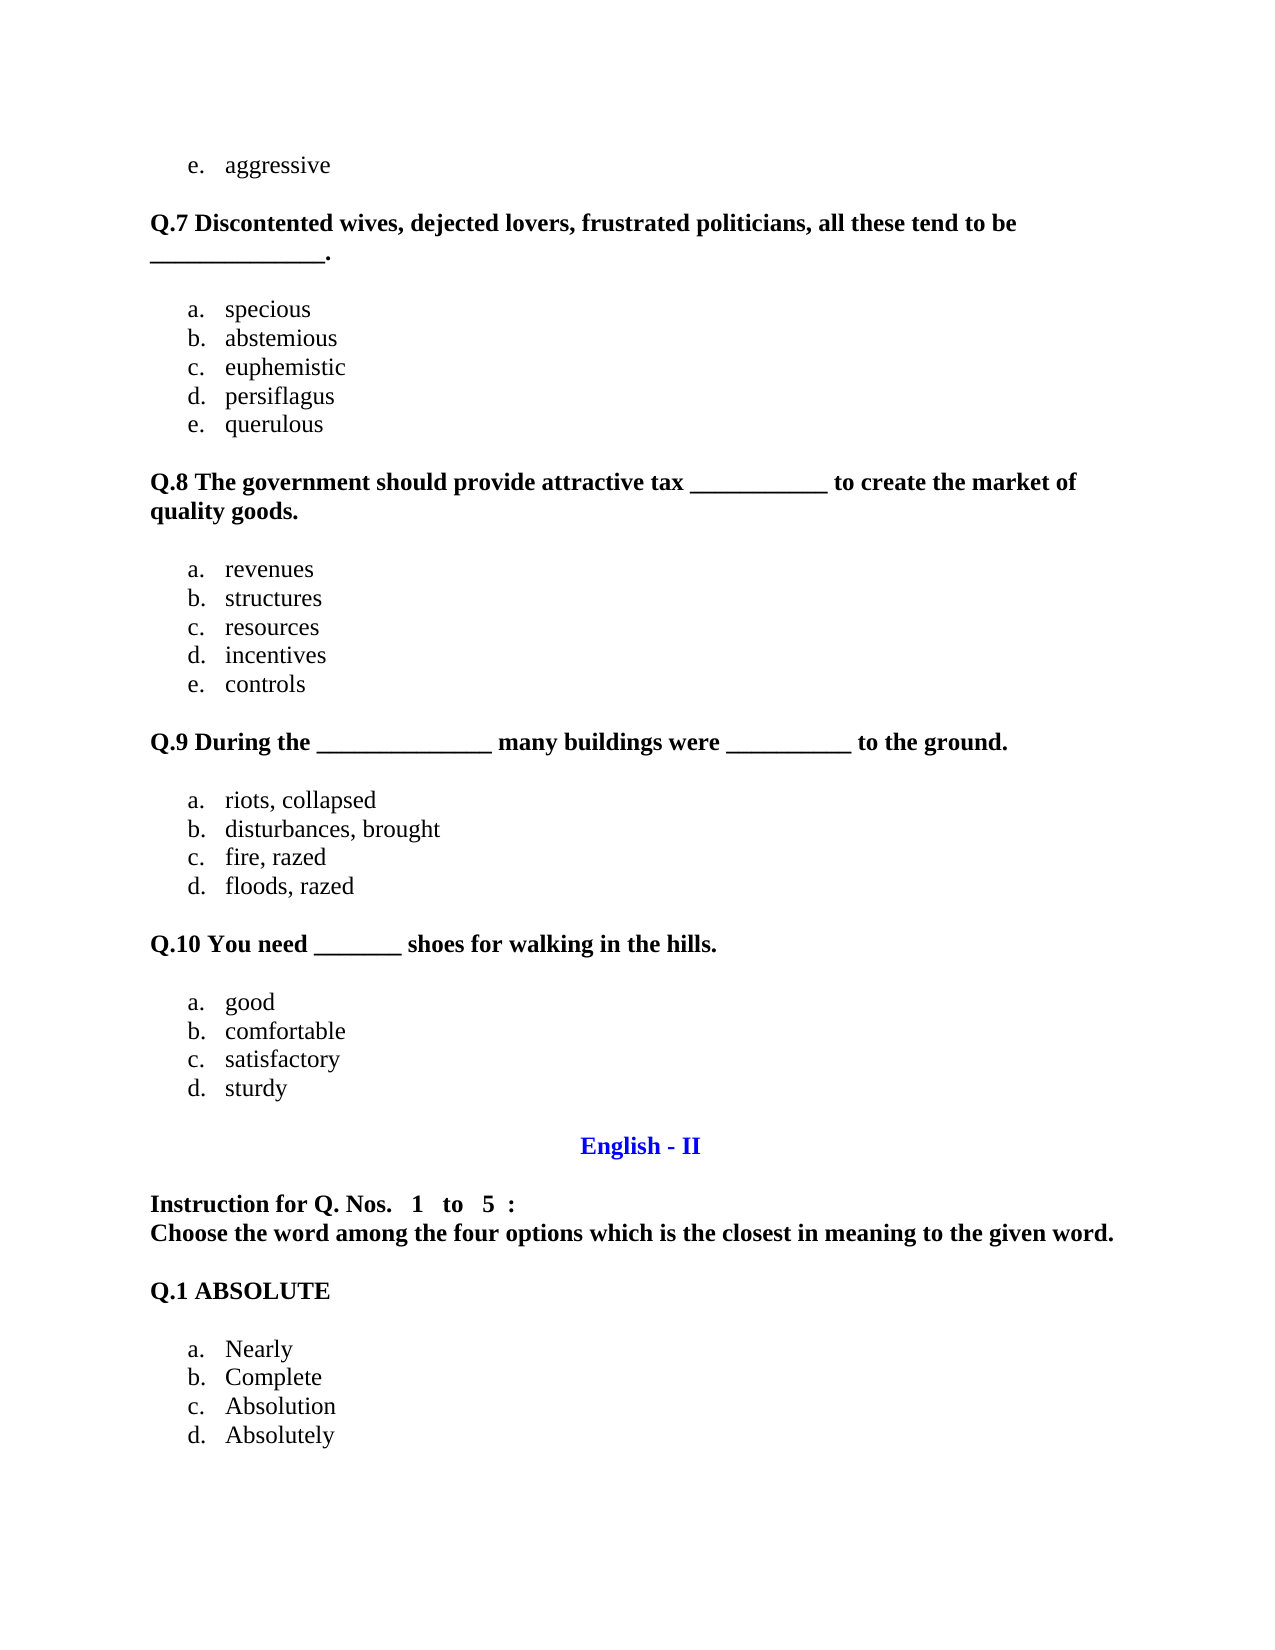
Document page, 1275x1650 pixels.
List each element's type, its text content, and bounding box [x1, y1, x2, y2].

list fire, razed [187, 842, 1125, 871]
list riots, collapsed [187, 785, 1125, 814]
list querulous [187, 409, 1125, 438]
list resources [187, 612, 1125, 640]
list Absolution [187, 1391, 1125, 1420]
list disturbances, brought [187, 814, 1125, 842]
text English - II [150, 1131, 1125, 1160]
list euphemistic [187, 352, 1125, 381]
list satisfactory [187, 1044, 1125, 1073]
text Q.1 ABSOLUTE [150, 1276, 1125, 1304]
list specious [187, 294, 1125, 323]
list controls [187, 669, 1125, 698]
text Q.9 During the ______________ many buildings were __________ to the ground. [150, 727, 1125, 756]
list sturdy [187, 1073, 1125, 1102]
list persiflagus [187, 381, 1125, 409]
list structures [187, 583, 1125, 612]
list Absolutely [187, 1420, 1125, 1449]
text Q.10 You need _______ shoes for walking in the hills. [150, 929, 1125, 958]
text Instruction for Q. Nos. 1 to 5 : Choose the word among the four options which is the closest in meaning to the given word. [150, 1189, 1125, 1247]
list good [187, 987, 1125, 1016]
list aggressive [187, 150, 1125, 179]
list Nearly [187, 1334, 1125, 1362]
list Complete [187, 1362, 1125, 1391]
list comfortable [187, 1016, 1125, 1044]
list floods, razed [187, 871, 1125, 900]
text Q.8 The government should provide attractive tax ___________ to create the market of quality goods. [150, 467, 1125, 525]
list incentives [187, 640, 1125, 669]
list abstemious [187, 323, 1125, 352]
list revenues [187, 554, 1125, 583]
text Q.7 Discontented wives, dejected lovers, frustrated politicians, all these tend to be ______________. [150, 208, 1125, 265]
